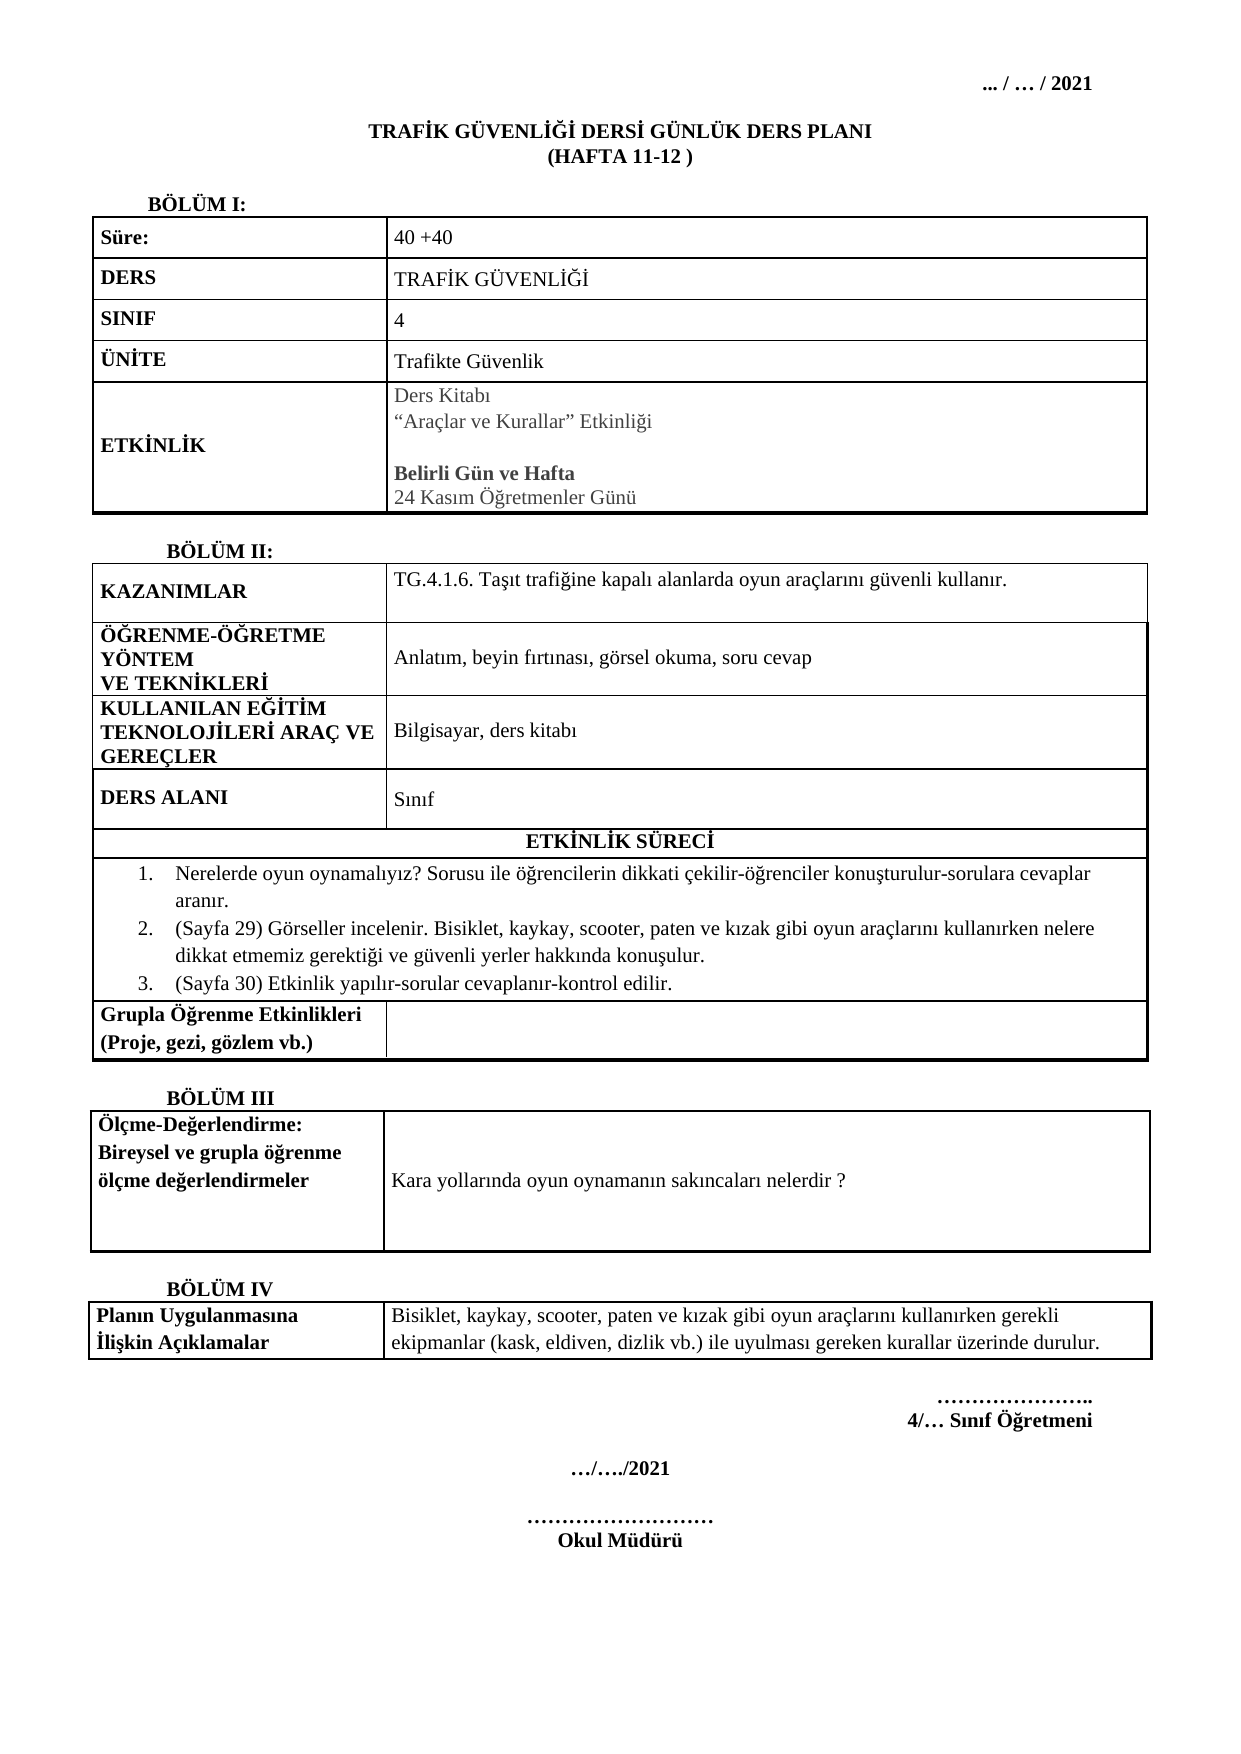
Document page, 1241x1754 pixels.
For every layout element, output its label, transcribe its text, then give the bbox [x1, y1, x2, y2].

table_cell DERS [94, 259, 386, 298]
table_cell Grupla Öğrenme Etkinlikleri (Proje, gezi, gözlem vb.) [94, 1002, 386, 1057]
table_header KAZANIMLAR [93, 564, 386, 622]
text (HAFTA 11-12 ) [148, 143, 1092, 168]
table_cell Nerelerde oyun oynamalıyız? Sorusu ile öğrencilerin dikkati çekilir-öğrenciler konuşturulur-sorulara cevaplar aranır. (Sayfa 29) Görseller incelenir. Bisiklet, kaykay, scooter, paten ve kızak gibi oyun araçlarını kullanırken nelere dikkat etmemiz gerektiği ve güvenli yerler hakkında konuşulur. (Sayfa 30) Etkinlik yapılır-sorular cevaplanır-kontrol edilir. [94, 859, 1146, 1000]
table_cell [387, 1002, 1146, 1057]
table_header Ölçme-Değerlendirme: Bireysel ve grupla öğrenme ölçme değerlendirmeler [92, 1112, 383, 1250]
table_cell Trafikte Güvenlik [388, 341, 1146, 381]
table_header Kara yollarında oyun oynamanın sakıncaları nelerdir ? [385, 1112, 1149, 1250]
table_header Bisiklet, kaykay, scooter, paten ve kızak gibi oyun araçlarını kullanırken gerekli ekipmanlar (kask, eldiven, dizlik vb.) ile uyulması gereken kurallar üzerinde durulur. [385, 1303, 1150, 1358]
text ………………….. [148, 1384, 1092, 1408]
text TRAFİK GÜVENLİĞİ DERSİ GÜNLÜK DERS PLANI [148, 119, 1092, 143]
table_cell DERS ALANI [94, 770, 386, 828]
table_cell Anlatım, beyin fırtınası, görsel okuma, soru cevap [387, 623, 1146, 695]
table_cell ÖĞRENME-ÖĞRETME YÖNTEM VE TEKNİKLERİ [93, 623, 386, 695]
table_header Planın Uygulanmasına İlişkin Açıklamalar [90, 1303, 383, 1358]
text 4/… Sınıf Öğretmeni [148, 1408, 1092, 1432]
table_cell ÜNİTE [94, 341, 386, 381]
table_cell TRAFİK GÜVENLİĞİ [388, 259, 1146, 298]
table_cell 4 [388, 300, 1146, 340]
table_cell ETKİNLİK [94, 383, 386, 511]
table_cell Ders Kitabı “Araçlar ve Kurallar” Etkinliği Belirli Gün ve Hafta 24 Kasım Öğretmenler Günü [388, 383, 1146, 511]
text …/…./2021 [148, 1456, 1092, 1480]
table_header Süre: [94, 218, 386, 257]
table_header TG.4.1.6. Taşıt trafiğine kapalı alanlarda oyun araçlarını güvenli kullanır. [387, 564, 1147, 622]
table_cell Sınıf [387, 770, 1146, 828]
table_cell KULLANILAN EĞİTİM TEKNOLOJİLERİ ARAÇ VE GEREÇLER [93, 696, 386, 768]
table_cell SINIF [94, 300, 386, 340]
table_header 40 +40 [388, 218, 1146, 257]
text BÖLÜM I: [148, 192, 1092, 216]
subtitle BÖLÜM IV [148, 1276, 1092, 1301]
text Okul Müdürü [148, 1528, 1092, 1552]
text BÖLÜM II: [148, 539, 1092, 563]
table_cell ETKİNLİK SÜRECİ [94, 830, 1146, 857]
subtitle BÖLÜM III [148, 1086, 1092, 1110]
table_cell Bilgisayar, ders kitabı [387, 696, 1146, 768]
text ……………………… [148, 1504, 1092, 1528]
text ... / … / 2021 [148, 71, 1092, 95]
